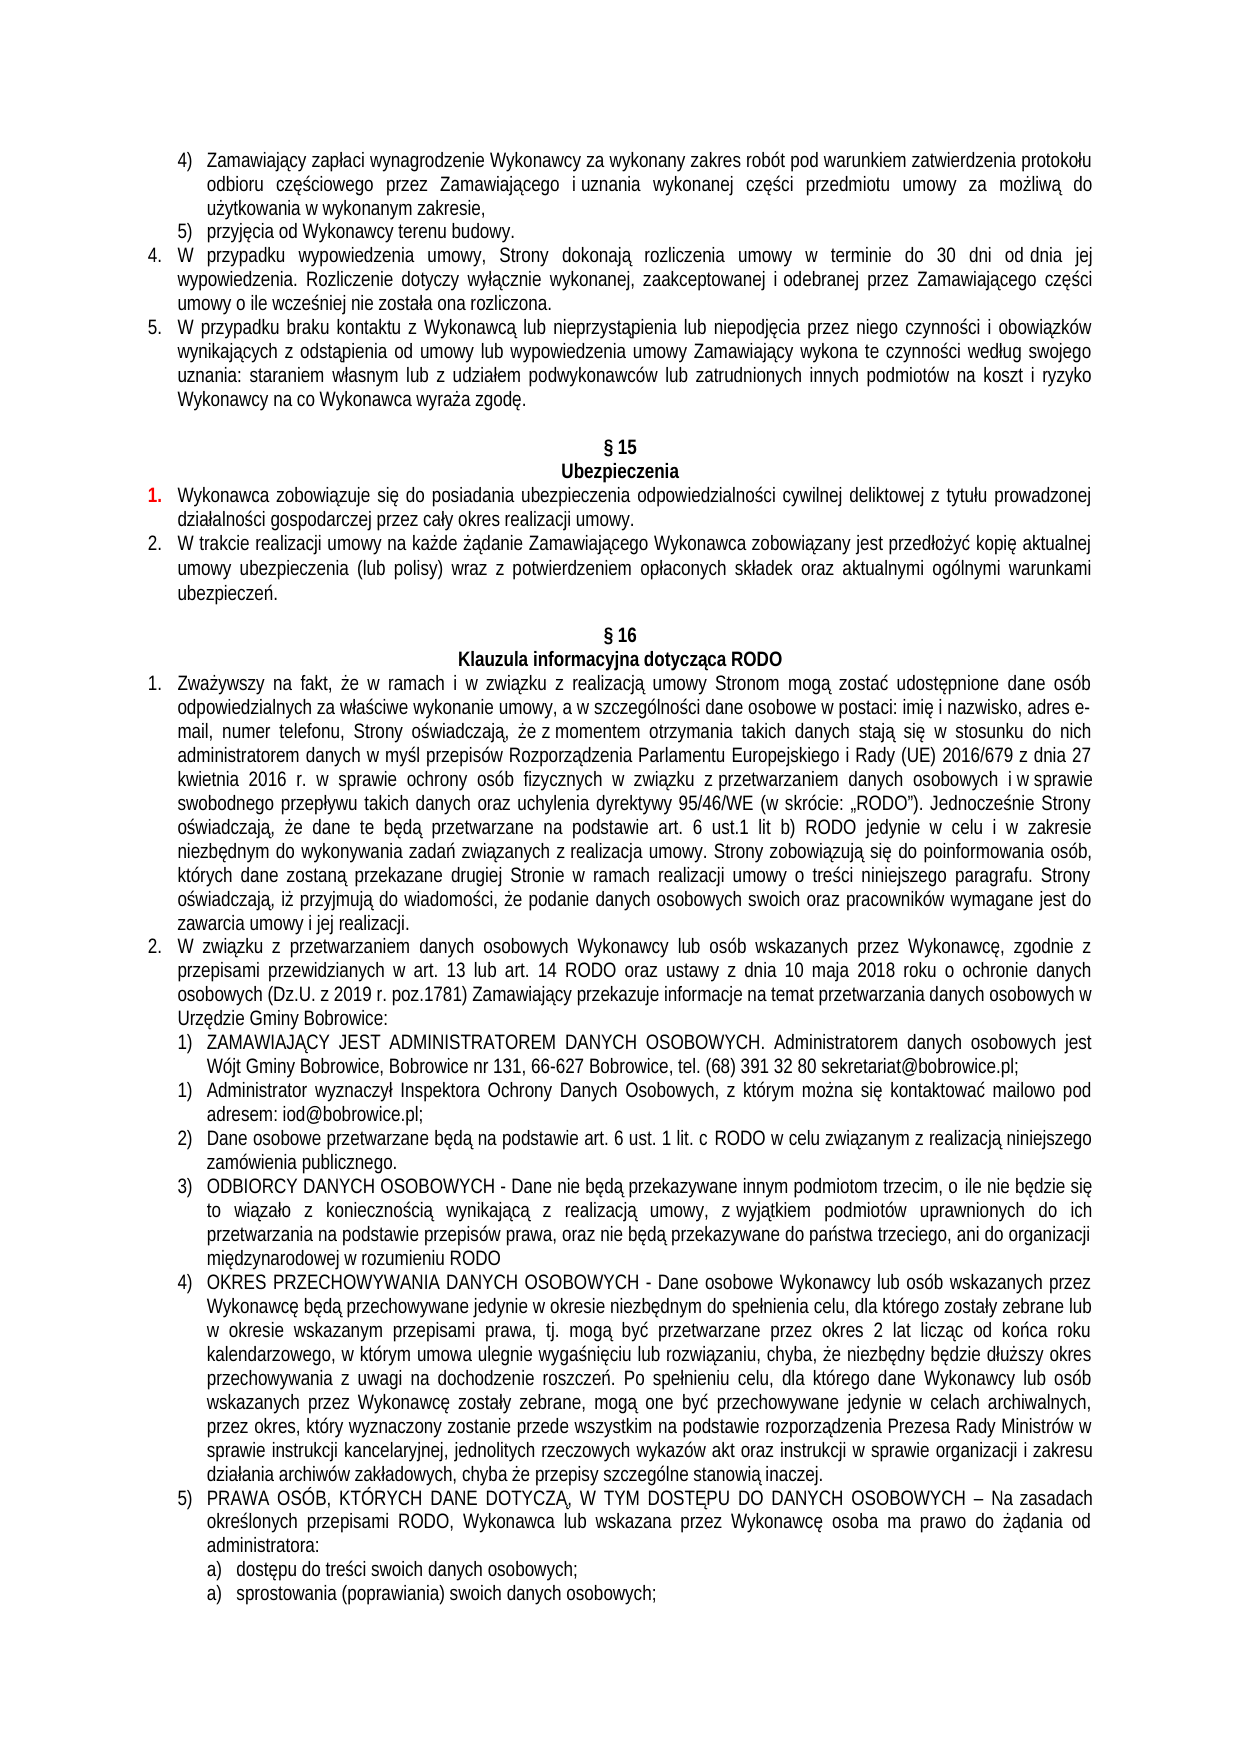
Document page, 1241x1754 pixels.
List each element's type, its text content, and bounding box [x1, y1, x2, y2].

list W trakcie realizacji umowy na każde żądanie Zamawiającego Wykonawca zobowiązany jest przedłożyć kopię aktualnej umowy ubezpieczenia (lub polisy) wraz z potwierdzeniem opłaconych składek oraz aktualnymi ogólnymi warunkami ubezpieczeń. [148, 531, 1093, 605]
list dostępu do treści swoich danych osobowych; [207, 1557, 1093, 1581]
list W przypadku wypowiedzenia umowy, Strony dokonają rozliczenia umowy w terminie do 30 dni od dnia jej wypowiedzenia. Rozliczenie dotyczy wyłącznie wykonanej, zaakceptowanej i odebranej przez Zamawiającego części umowy o ile wcześniej nie została ona rozliczona. [148, 243, 1093, 315]
list Zamawiający zapłaci wynagrodzenie Wykonawcy za wykonany zakres robót pod warunkiem zatwierdzenia protokołu odbioru częściowego przez Zamawiającego i uznania wykonanej części przedmiotu umowy za możliwą do użytkowania w wykonanym zakresie, [177, 148, 1093, 219]
text Klauzula informacyjna dotycząca RODO [148, 647, 1093, 671]
list ZAMAWIAJĄCY JEST ADMINISTRATOREM DANYCH OSOBOWYCH. Administratorem danych osobowych jest Wójt Gminy Bobrowice, Bobrowice nr 131, 66-627 Bobrowice, tel. (68) 391 32 80 sekretariat@bobrowice.pl; [177, 1030, 1093, 1078]
list Wykonawca zobowiązuje się do posiadania ubezpieczenia odpowiedzialności cywilnej deliktowej z tytułu prowadzonej działalności gospodarczej przez cały okres realizacji umowy. [148, 483, 1093, 531]
list Administrator wyznaczył Inspektora Ochrony Danych Osobowych, z którym można się kontaktować mailowo pod adresem: iod@bobrowice.pl; [177, 1078, 1093, 1126]
list PRAWA OSÓB, KTÓRYCH DANE DOTYCZĄ, W TYM DOSTĘPU DO DANYCH OSOBOWYCH – Na zasadach określonych przepisami RODO, Wykonawca lub wskazana przez Wykonawcę osoba ma prawo do żądania od administratora: [177, 1485, 1093, 1557]
list W przypadku braku kontaktu z Wykonawcą lub nieprzystąpienia lub niepodjęcia przez niego czynności i obowiązków wynikających z odstąpienia od umowy lub wypowiedzenia umowy Zamawiający wykona te czynności według swojego uznania: staraniem własnym lub z udziałem podwykonawców lub zatrudnionych innych podmiotów na koszt i ryzyko Wykonawcy na co Wykonawca wyraża zgodę. [148, 315, 1093, 411]
list W związku z przetwarzaniem danych osobowych Wykonawcy lub osób wskazanych przez Wykonawcę, zgodnie z przepisami przewidzianych w art. 13 lub art. 14 RODO oraz ustawy z dnia 10 maja 2018 roku o ochronie danych osobowych (Dz.U. z 2019 r. poz.1781) Zamawiający przekazuje informacje na temat przetwarzania danych osobowych w Urzędzie Gminy Bobrowice: [148, 934, 1093, 1030]
text § 15 [148, 435, 1093, 459]
list Zważywszy na fakt, że w ramach i w związku z realizacją umowy Stronom mogą zostać udostępnione dane osób odpowiedzialnych za właściwe wykonanie umowy, a w szczególności dane osobowe w postaci: imię i nazwisko, adres e-mail, numer telefonu, Strony oświadczają, że z momentem otrzymania takich danych stają się w stosunku do nich administratorem danych w myśl przepisów Rozporządzenia Parlamentu Europejskiego i Rady (UE) 2016/679 z dnia 27 kwietnia 2016 r. w sprawie ochrony osób fizycznych w związku z przetwarzaniem danych osobowych i w sprawie swobodnego przepływu takich danych oraz uchylenia dyrektywy 95/46/WE (w skrócie: „RODO”). Jednocześnie Strony oświadczają, że dane te będą przetwarzane na podstawie art. 6 ust.1 lit b) RODO jedynie w celu i w zakresie niezbędnym do wykonywania zadań związanych z realizacja umowy. Strony zobowiązują się do poinformowania osób, których dane zostaną przekazane drugiej Stronie w ramach realizacji umowy o treści niniejszego paragrafu. Strony oświadczają, iż przyjmują do wiadomości, że podanie danych osobowych swoich oraz pracowników wymagane jest do zawarcia umowy i jej realizacji. [148, 671, 1093, 934]
list przyjęcia od Wykonawcy terenu budowy. [177, 219, 1093, 243]
list sprostowania (poprawiania) swoich danych osobowych; [207, 1581, 1093, 1605]
text § 16 [148, 623, 1093, 647]
list ODBIORCY DANYCH OSOBOWYCH - Dane nie będą przekazywane innym podmiotom trzecim, o ile nie będzie się to wiązało z koniecznością wynikającą z realizacją umowy, z wyjątkiem podmiotów uprawnionych do ich przetwarzania na podstawie przepisów prawa, oraz nie będą przekazywane do państwa trzeciego, ani do organizacji międzynarodowej w rozumieniu RODO [177, 1174, 1093, 1270]
list OKRES PRZECHOWYWANIA DANYCH OSOBOWYCH - Dane osobowe Wykonawcy lub osób wskazanych przez Wykonawcę będą przechowywane jedynie w okresie niezbędnym do spełnienia celu, dla którego zostały zebrane lub w okresie wskazanym przepisami prawa, tj. mogą być przetwarzane przez okres 2 lat licząc od końca roku kalendarzowego, w którym umowa ulegnie wygaśnięciu lub rozwiązaniu, chyba, że niezbędny będzie dłuższy okres przechowywania z uwagi na dochodzenie roszczeń. Po spełnieniu celu, dla którego dane Wykonawcy lub osób wskazanych przez Wykonawcę zostały zebrane, mogą one być przechowywane jedynie w celach archiwalnych, przez okres, który wyznaczony zostanie przede wszystkim na podstawie rozporządzenia Prezesa Rady Ministrów w sprawie instrukcji kancelaryjnej, jednolitych rzeczowych wykazów akt oraz instrukcji w sprawie organizacji i zakresu działania archiwów zakładowych, chyba że przepisy szczególne stanowią inaczej. [177, 1270, 1093, 1485]
list Dane osobowe przetwarzane będą na podstawie art. 6 ust. 1 lit. c RODO w celu związanym z realizacją niniejszego zamówienia publicznego. [177, 1126, 1093, 1174]
text Ubezpieczenia [148, 459, 1093, 483]
